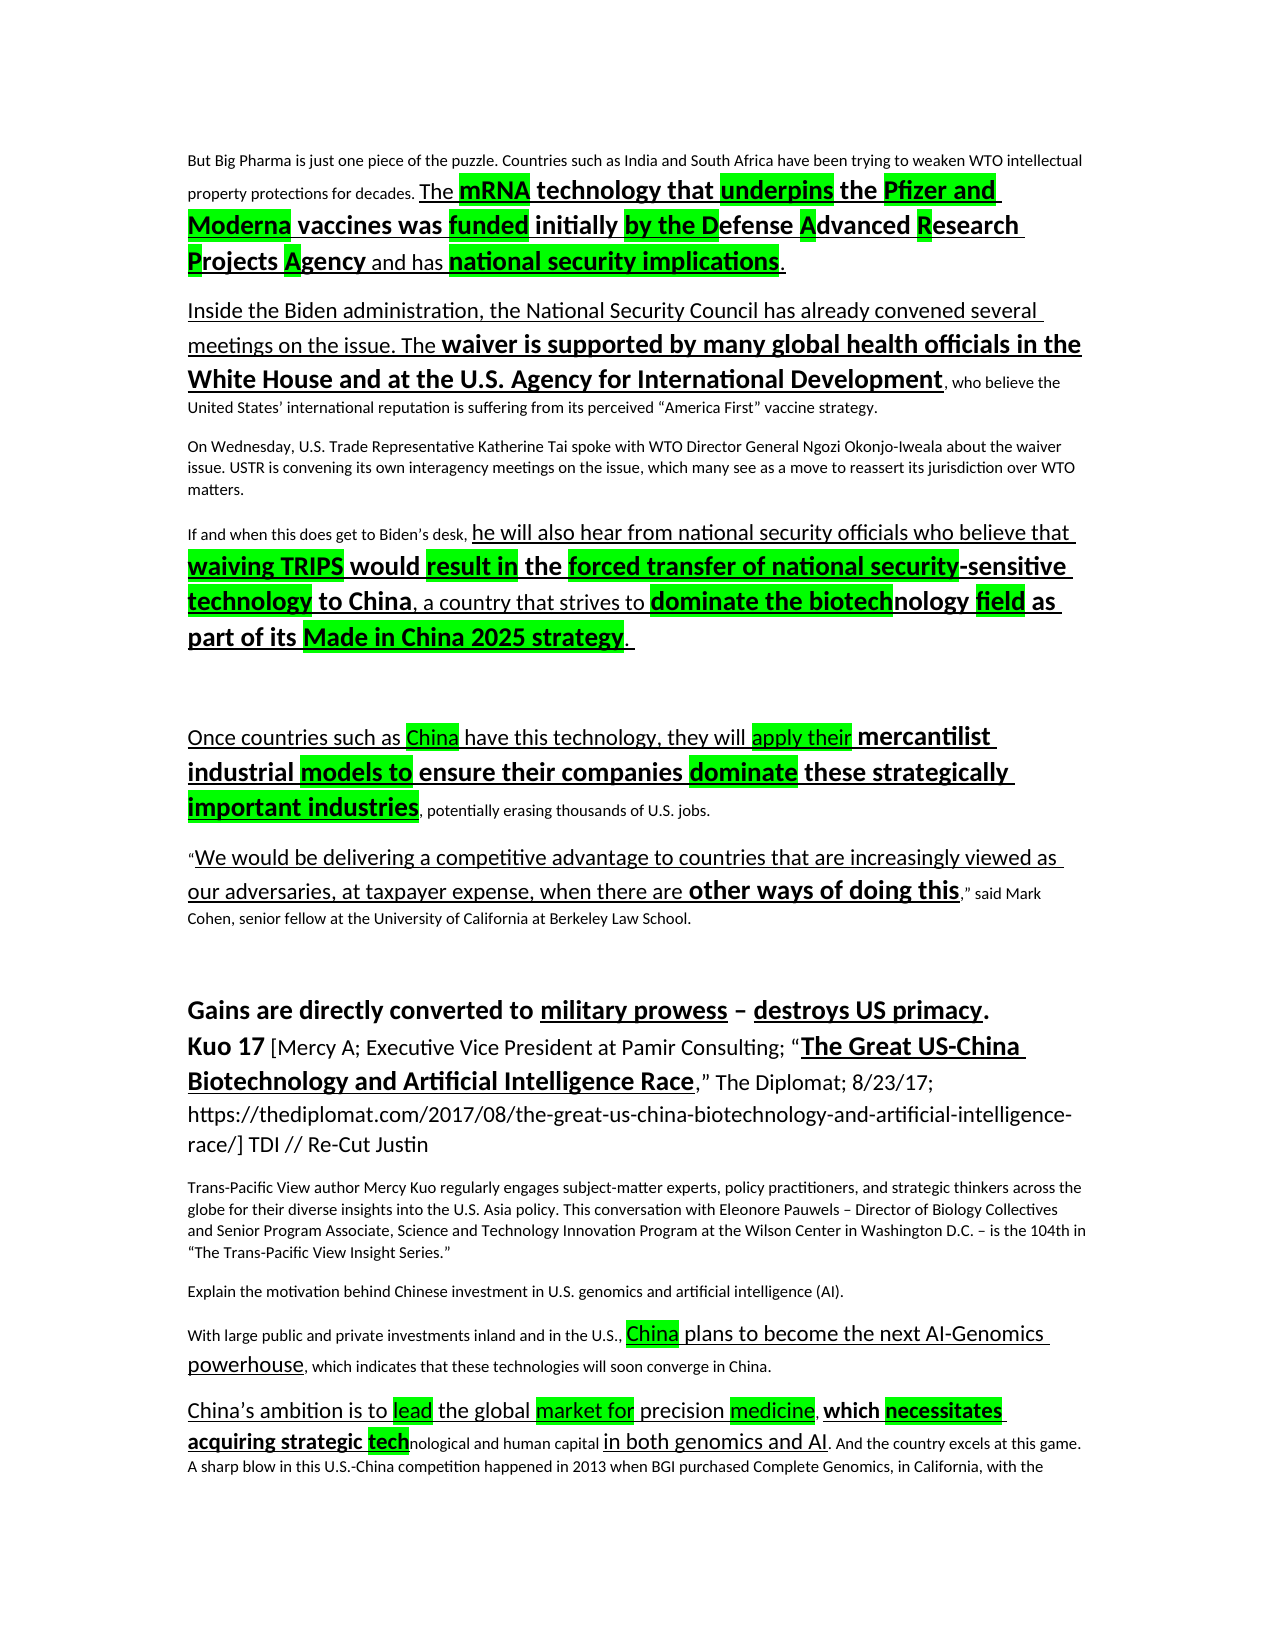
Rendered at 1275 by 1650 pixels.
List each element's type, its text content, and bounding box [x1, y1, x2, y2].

text Explain the motivation behind Chinese investment in U.S. genomics and artificial intelligence (AI). [187, 1281, 1087, 1301]
text “We would be delivering a competitive advantage to countries that are increasingly viewed as our adversaries, at taxpayer expense, when there are other ways of doing this,” said Mark Cohen, senior fellow at the University of California at Berkeley Law School. [187, 843, 1087, 928]
text Inside the Biden administration, the National Security Council has already convened several meetings on the issue. The waiver is supported by many global health officials in the White House and at the U.S. Agency for International Development, who believe the United States’ international reputation is suffering from its perceived “America First” vaccine strategy. [187, 296, 1087, 418]
text On Wednesday, U.S. Trade Representative Katherine Tai spoke with WTO Director General Ngozi Okonjo-Iweala about the waiver issue. USTR is convening its own interagency meetings on the issue, which many see as a move to reassert its jurisdiction over WTO matters. [187, 436, 1087, 500]
subtitle Gains are directly converted to military prowess – destroys US primacy. [187, 993, 1087, 1026]
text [187, 1397, 1087, 1477]
text Once countries such as China have this technology, they will apply their mercantilist industrial models to ensure their companies dominate these strategically important industries, potentially erasing thousands of U.S. jobs. [187, 719, 1087, 823]
text Kuo 17 [Mercy A; Executive Vice President at Pamir Consulting; “The Great US-China Biotechnology and Artificial Intelligence Race,” The Diplomat; 8/23/17; https://thediplomat.com/2017/08/the-great-us-china-biotechnology-and-artificial-intelligence-race/] TDI // Re-Cut Justin [187, 1029, 1087, 1158]
text Trans-Pacific View author Mercy Kuo regularly engages subject-matter experts, policy practitioners, and strategic thinkers across the globe for their diverse insights into the U.S. Asia policy. This conversation with Eleonore Pauwels – Director of Biology Collectives and Senior Program Associate, Science and Technology Innovation Program at the Wilson Center in Washington D.C. – is the 104th in “The Trans-Pacific View Insight Series.” [187, 1177, 1087, 1263]
text But Big Pharma is just one piece of the puzzle. Countries such as India and South Africa have been trying to weaken WTO intellectual property protections for decades. The mRNA technology that underpins the Pfizer and Moderna vaccines was funded initially by the Defense Advanced Research Projects Agency and has national security implications. [187, 150, 1087, 277]
text With large public and private investments inland and in the U.S., China plans to become the next AI-Genomics powerhouse, which indicates that these technologies will soon converge in China. [187, 1319, 1087, 1378]
text If and when this does get to Biden’s desk, he will also hear from national security officials who believe that waiving TRIPS would result in the forced transfer of national security-sensitive technology to China, a country that strives to dominate the biotechnology field as part of its Made in China 2025 strategy. [187, 518, 1087, 653]
